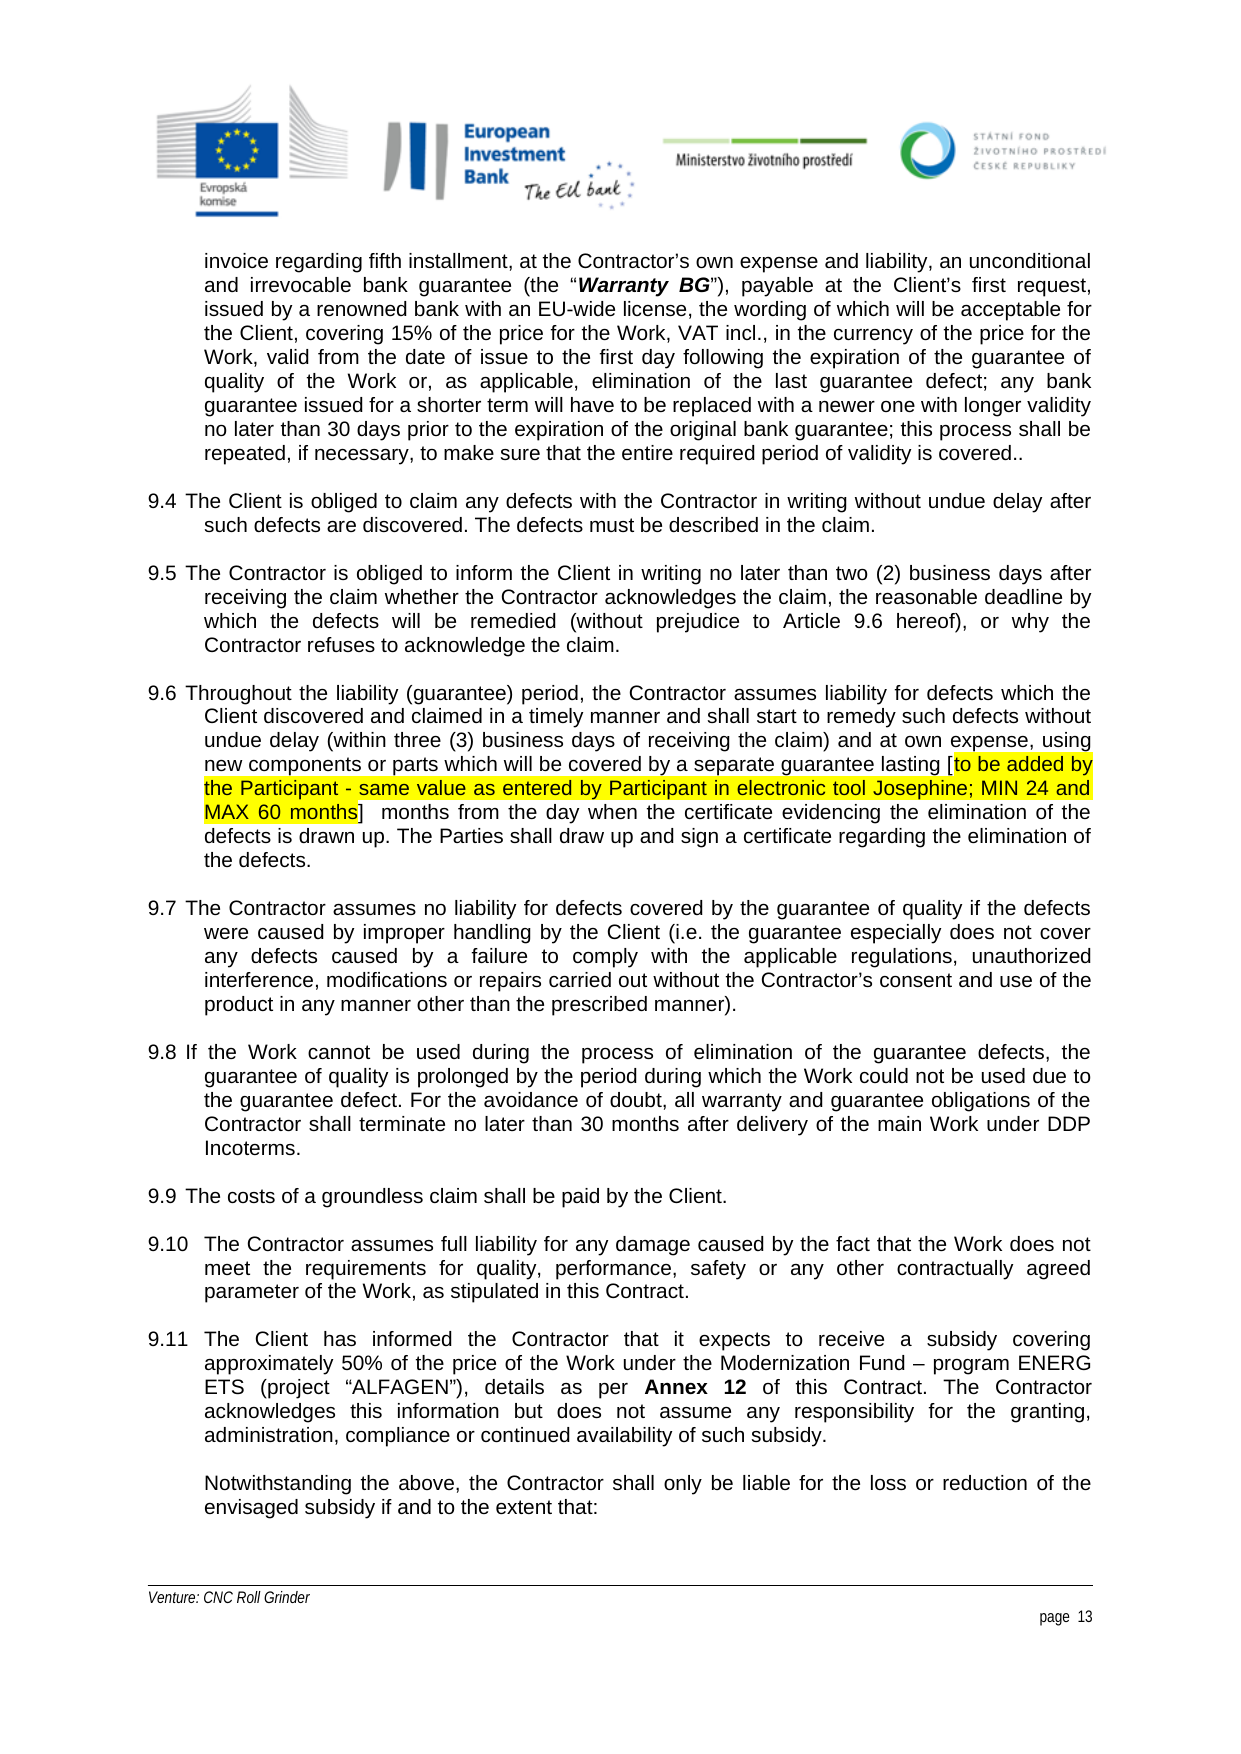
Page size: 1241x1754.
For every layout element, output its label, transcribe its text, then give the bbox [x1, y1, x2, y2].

list The costs of a groundless claim shall be paid by the Client. [148, 1183, 1093, 1207]
list If the Work cannot be used during the process of elimination of the guarantee defects, the guarantee of quality is prolonged by the period during which the Work could not be used due to the guarantee defect. For the avoidance of doubt, all warranty and guarantee obligations of the Contractor shall terminate no later than 30 months after delivery of the main Work under DDP Incoterms. [148, 1040, 1093, 1159]
list The Client has informed the Contractor that it expects to receive a subsidy covering approximately 50% of the price of the Work under the Modernization Fund – program ENERG ETS (project “ALFAGEN”), details as per Annex 12 of this Contract. The Contractor acknowledges this information but does not assume any responsibility for the granting, administration, compliance or continued availability of such subsidy. [148, 1327, 1093, 1447]
list The Contractor assumes no liability for defects covered by the guarantee of quality if the defects were caused by improper handling by the Client (i.e. the guarantee especially does not cover any defects caused by a failure to comply with the applicable regulations, unauthorized interference, modifications or repairs carried out without the Contractor’s consent and use of the product in any manner other than the prescribed manner). [148, 896, 1093, 1016]
text Notwithstanding the above, the Contractor shall only be liable for the loss or reduction of the envisaged subsidy if and to the extent that: [204, 1471, 1093, 1519]
list The Contractor assumes full liability for any damage caused by the fact that the Work does not meet the requirements for quality, performance, safety or any other contractually agreed parameter of the Work, as stipulated in this Contract. [148, 1231, 1093, 1303]
list The Contractor is obliged to inform the Client in writing no later than two (2) business days after receiving the claim whether the Contractor acknowledges the claim, the reasonable deadline by which the defects will be remedied (without prejudice to Article 9.6 hereof), or why the Contractor refuses to acknowledge the claim. [148, 561, 1093, 656]
picture [147, 73, 1122, 225]
list Throughout the liability (guarantee) period, the Contractor assumes liability for defects which the Client discovered and claimed in a timely manner and shall start to remedy such defects without undue delay (within three (3) business days of receiving the claim) and at own expense, using new components or parts which will be covered by a separate guarantee lasting [to be added by the Participant - same value as entered by Participant in electronic tool Josephine; MIN 24 and MAX 60 months] months from the day when the certificate evidencing the elimination of the defects is drawn up. The Parties shall draw up and sign a certificate regarding the elimination of the defects. [148, 680, 1093, 872]
list The Client is obliged to claim any defects with the Contractor in writing without undue delay after such defects are discovered. The defects must be described in the claim. [148, 489, 1093, 537]
